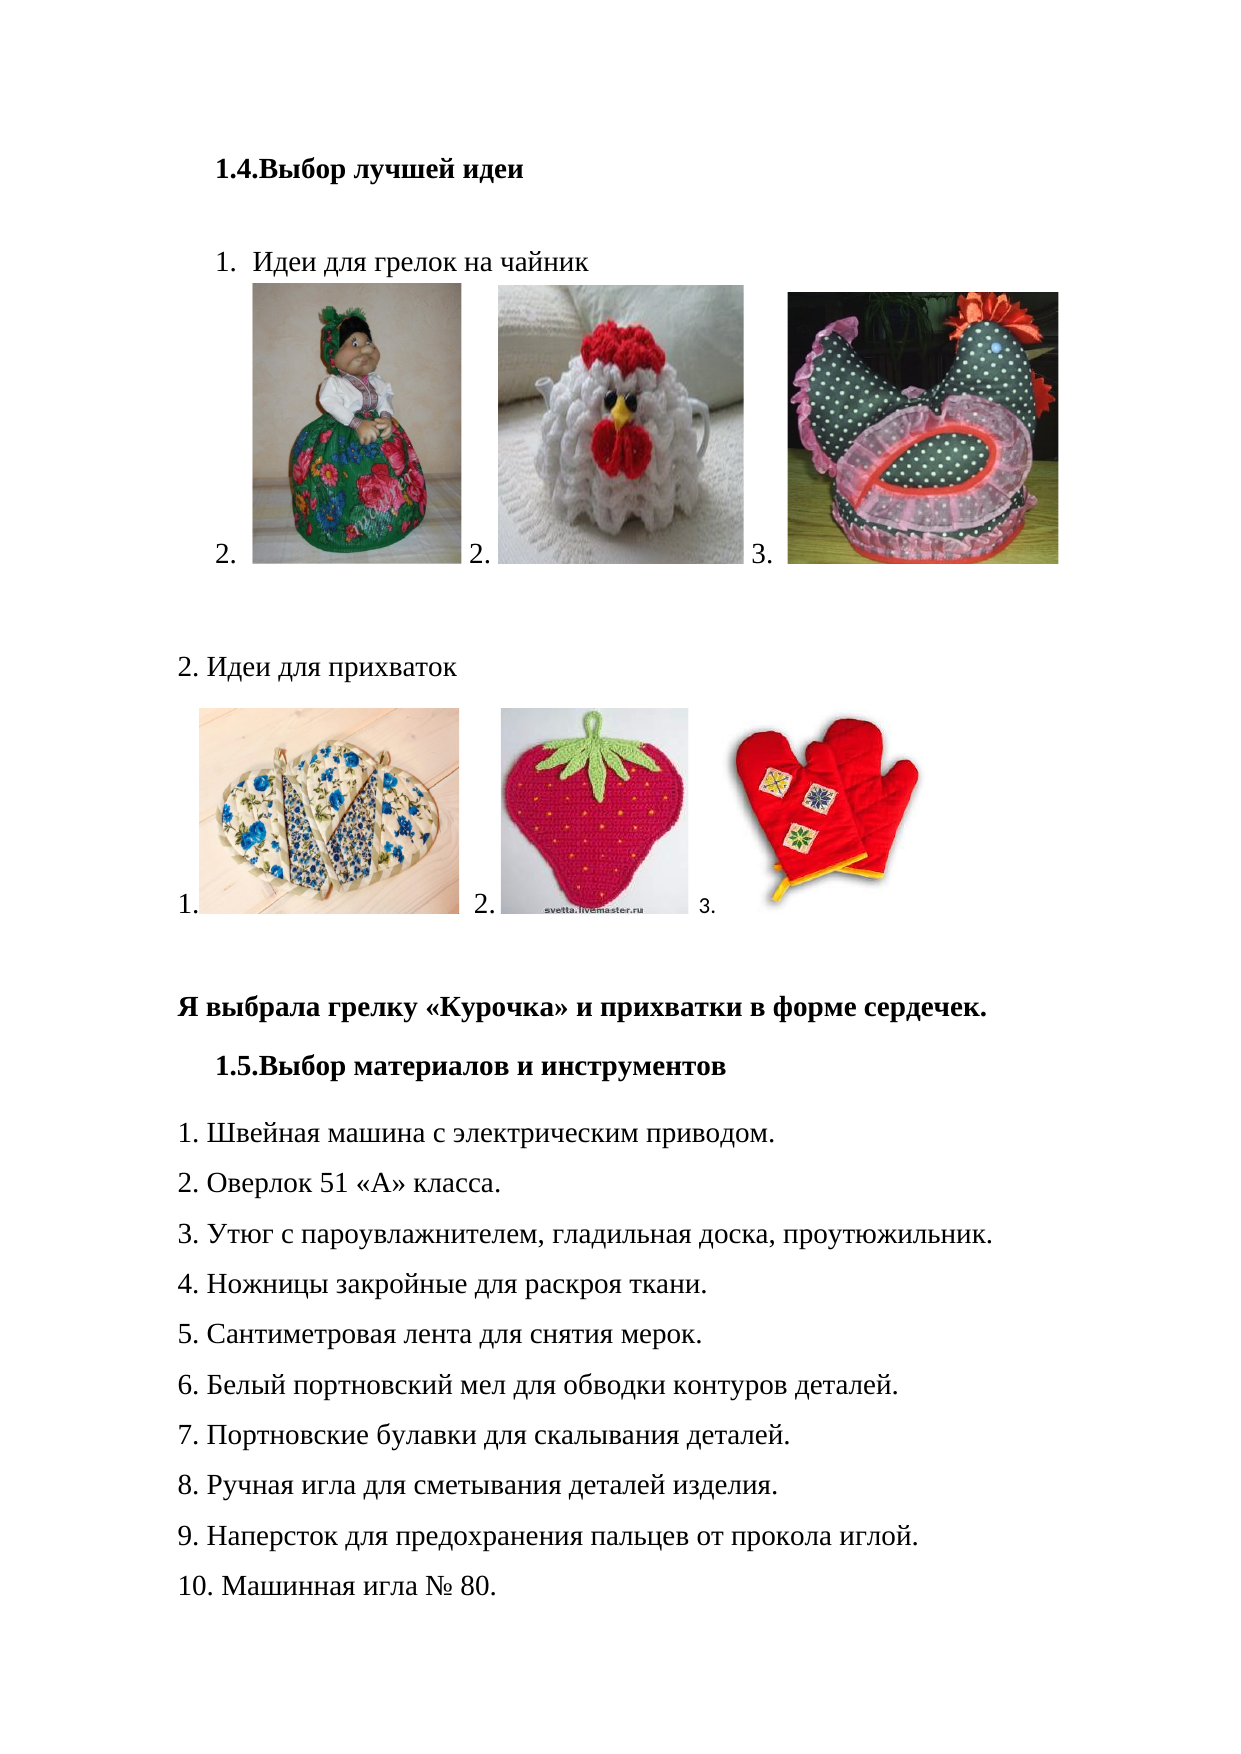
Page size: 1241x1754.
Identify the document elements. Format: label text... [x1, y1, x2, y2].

text 9. Наперсток для предохранения пальцев от прокола иглой. [177, 1518, 1152, 1551]
picture [252, 283, 462, 564]
picture [787, 292, 1059, 564]
text 1. Швейная машина с электрическим приводом. [177, 1115, 1152, 1149]
text 1.5.Выбор материалов и инструментов [215, 1048, 1152, 1082]
text 2. Оверлок 51 «А» класса. [177, 1166, 1152, 1199]
text 8. Ручная игла для сметывания деталей изделия. [177, 1467, 1152, 1501]
text 10. Машинная игла № 80. [177, 1568, 1152, 1602]
text 2. Идеи для прихваток [177, 649, 1152, 682]
picture [500, 708, 689, 914]
text 1.4.Выбор лучшей идеи [215, 152, 1152, 185]
list Идеи для грелок на чайник [215, 244, 1152, 278]
text 5. Сантиметровая лента для снятия мерок. [177, 1317, 1152, 1350]
text 3. Утюг с пароувлажнителем, гладильная доска, проутюжильник. [177, 1216, 1152, 1249]
text 6. Белый портновский мел для обводки контуров деталей. [177, 1367, 1152, 1400]
text 4. Ножницы закройные для раскроя ткани. [177, 1266, 1152, 1300]
picture [199, 708, 460, 914]
list Я выбрала грелку «Курочка» и прихватки в форме сердечек. [177, 989, 1152, 1022]
picture [721, 709, 926, 914]
text 7. Портновские булавки для скалывания деталей. [177, 1417, 1152, 1451]
picture [498, 285, 744, 564]
